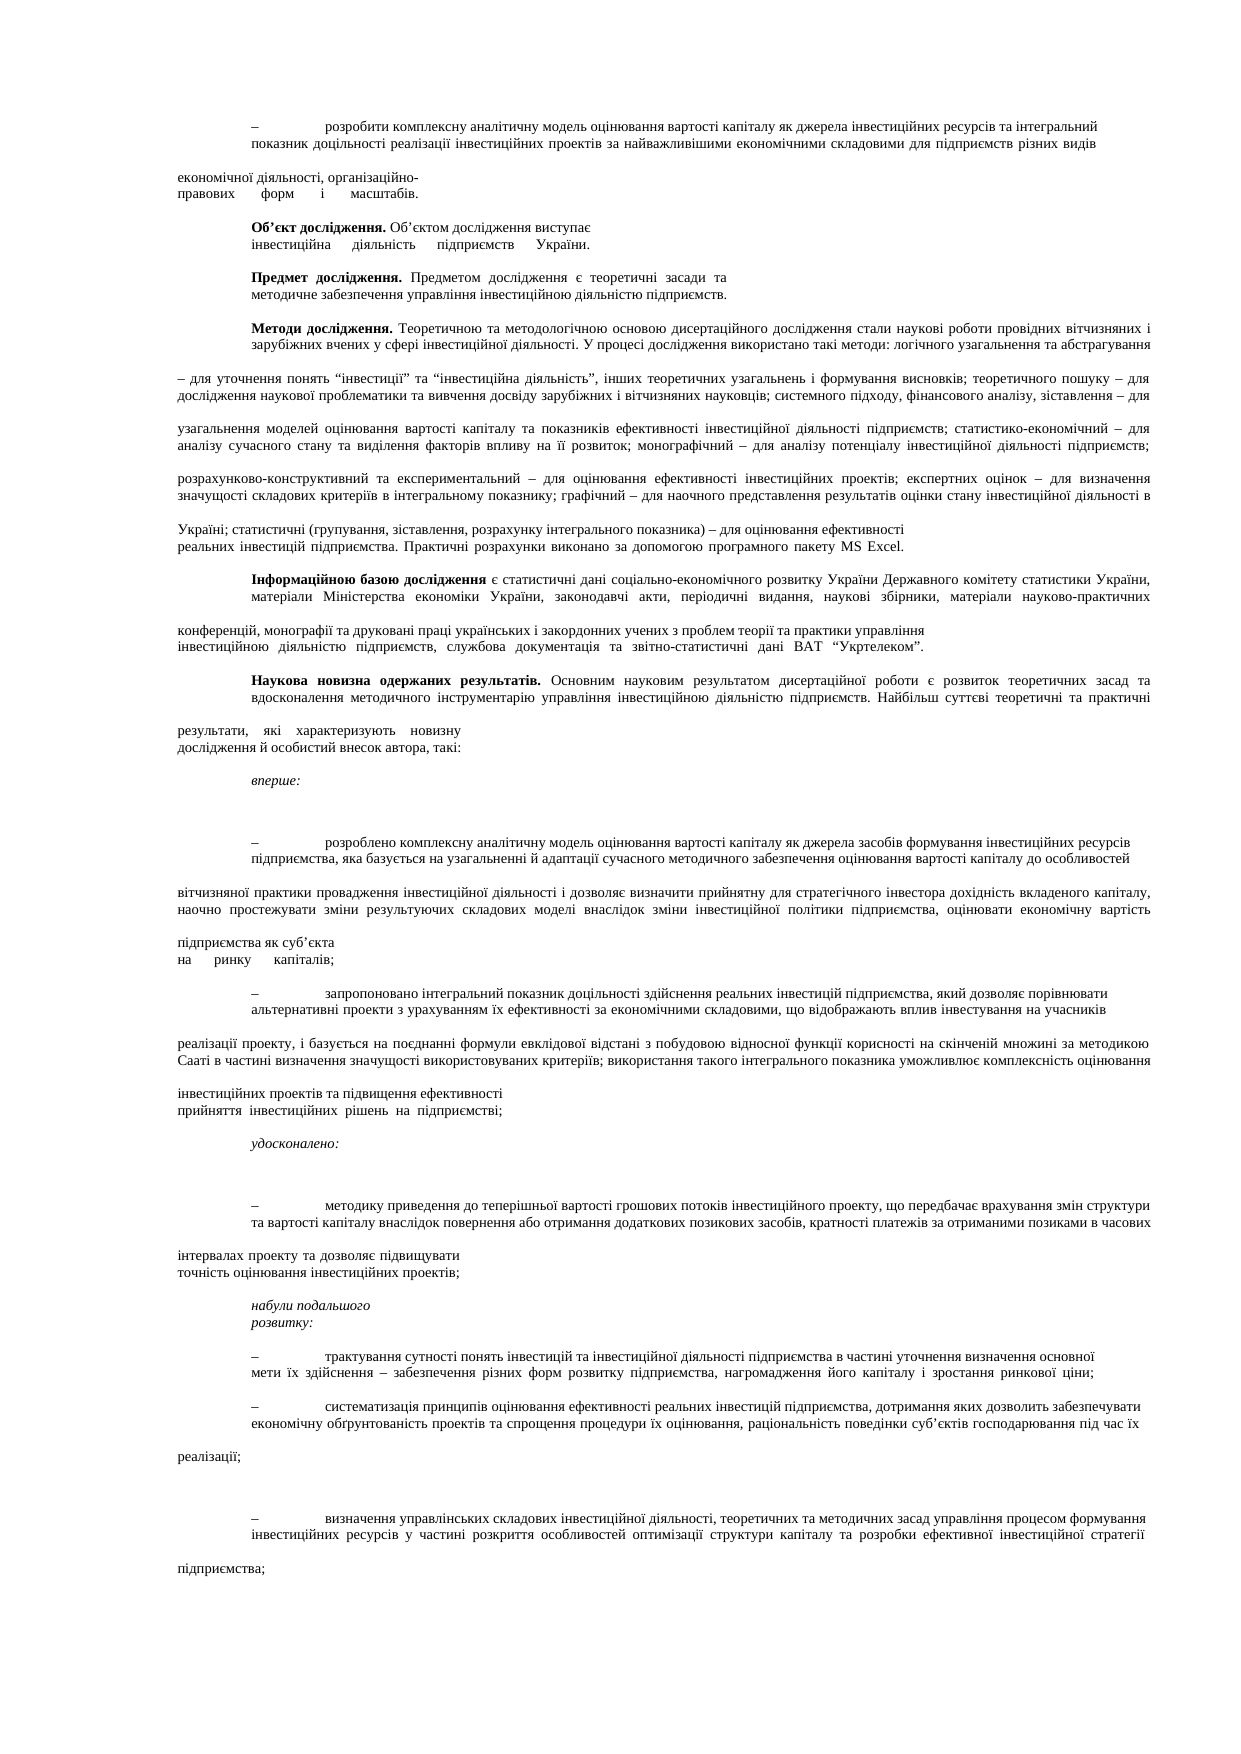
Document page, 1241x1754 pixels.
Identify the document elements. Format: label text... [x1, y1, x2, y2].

text – трактування сутності понять інвестицій та інвестиційної діяльності підприємства в частині уточнення визначення основної мети їх здійснення – забезпечення різних форм розвитку підприємства, нагромадження його капіталу і зростання ринкової ціни; [177, 1347, 1152, 1381]
text набули подальшого розвитку: [177, 1297, 1152, 1331]
text Інформаційною базою дослідження є статистичні дані соціально-економічного розвитку України Державного комітету статистики України, матеріали Міністерства економіки України, законодавчі акти, періодичні видання, наукові збірники, матеріали науково-практичних конференцій, монографії та друковані праці українських і закордонних учених з проблем теорії та практики управління інвестиційною діяльністю підприємств, службова документація та звітно-статистичні дані ВАТ “Укртелеком”. [177, 571, 1152, 655]
text – розроблено комплексну аналітичну модель оцінювання вартості капіталу як джерела засобів формування інвестиційних ресурсів підприємства, яка базується на узагальненні й адаптації сучасного методичного забезпечення оцінювання вартості капіталу до особливостей вітчизняної практики провадження інвестиційної діяльності і дозволяє визначити прийнятну для стратегічного інвестора дохідність вкладеного капіталу, наочно простежувати зміни результуючих складових моделі внаслідок зміни інвестиційної політики підприємства, оцінювати економічну вартість підприємства як суб’єкта на ринку капіталів; [177, 833, 1152, 968]
text Об’єкт дослідження. Об’єктом дослідження виступає інвестиційна діяльність підприємств України. [177, 219, 1152, 252]
text вперше: [177, 772, 1152, 813]
text Предмет дослідження. Предметом дослідження є теоретичні засади та методичне забезпечення управління інвестиційною діяльністю підприємств. [177, 269, 1152, 303]
text удосконалено: [177, 1135, 1152, 1176]
text – методику приведення до теперішньої вартості грошових потоків інвестиційного проекту, що передбачає врахування змін структури та вартості капіталу внаслідок повернення або отримання додаткових позикових засобів, кратності платежів за отриманими позиками в часових інтервалах проекту та дозволяє підвищувати точність оцінювання інвестиційних проектів; [177, 1197, 1152, 1280]
text – розробити комплексну аналітичну модель оцінювання вартості капіталу як джерела інвестиційних ресурсів та інтегральний показник доцільності реалізації інвестиційних проектів за найважливішими економічними складовими для підприємств різних видів економічної діяльності, організаційно-правових форм і масштабів. [177, 118, 1152, 202]
text – запропоновано інтегральний показник доцільності здійснення реальних інвестицій підприємства, який дозволяє порівнювати альтернативні проекти з урахуванням їх ефективності за економічними складовими, що відображають вплив інвестування на учасників реалізації проекту, і базується на поєднанні формули евклідової відстані з побудовою відносної функції корисності на скінченій множині за методикою Сааті в частині визначення значущості використовуваних критеріїв; використання такого інтегрального показника уможливлює комплексність оцінювання інвестиційних проектів та підвищення ефективності прийняття інвестиційних рішень на підприємстві; [177, 984, 1152, 1118]
text Методи дослідження. Теоретичною та методологічною основою дисертаційного дослідження стали наукові роботи провідних вітчизняних і зарубіжних вчених у сфері інвестиційної діяльності. У процесі дослідження використано такі методи: логічного узагальнення та абстрагування – для уточнення понять “інвестиції” та “інвестиційна діяльність”, інших теоретичних узагальнень і формування висновків; теоретичного пошуку – для дослідження наукової проблематики та вивчення досвіду зарубіжних і вітчизняних науковців; системного підходу, фінансового аналізу, зіставлення – для узагальнення моделей оцінювання вартості капіталу та показників ефективності інвестиційної діяльності підприємств; статистико-економічний – для аналізу сучасного стану та виділення факторів впливу на її розвиток; монографічний – для аналізу потенціалу інвестиційної діяльності підприємств; розрахунково-конструктивний та експериментальний – для оцінювання ефективності інвестиційних проектів; експертних оцінок – для визначення значущості складових критеріїв в інтегральному показнику; графічний – для наочного представлення результатів оцінки стану інвестиційної діяльності в Україні; статистичні (групування, зіставлення, розрахунку інтегрального показника) – для оцінювання ефективності реальних інвестицій підприємства. Практичні розрахунки виконано за допомогою програмного пакету MS Excel. [177, 319, 1152, 554]
text Наукова новизна одержаних результатів. Основним науковим результатом дисертаційної роботи є розвиток теоретичних засад та вдосконалення методичного інструментарію управління інвестиційною діяльністю підприємств. Найбільш суттєві теоретичні та практичні результати, які характеризують новизну дослідження й особистий внесок автора, такі: [177, 672, 1152, 755]
text – визначення управлінських складових інвестиційної діяльності, теоретичних та методичних засад управління процесом формування інвестиційних ресурсів у частині розкриття особливостей оптимізації структури капіталу та розробки ефективної інвестиційної стратегії підприємства; [177, 1509, 1152, 1601]
text – систематизація принципів оцінювання ефективності реальних інвестицій підприємства, дотримання яких дозволить забезпечувати економічну обґрунтованість проектів та спрощення процедури їх оцінювання, раціональність поведінки суб’єктів господарювання під час їх реалізації; [177, 1398, 1152, 1489]
